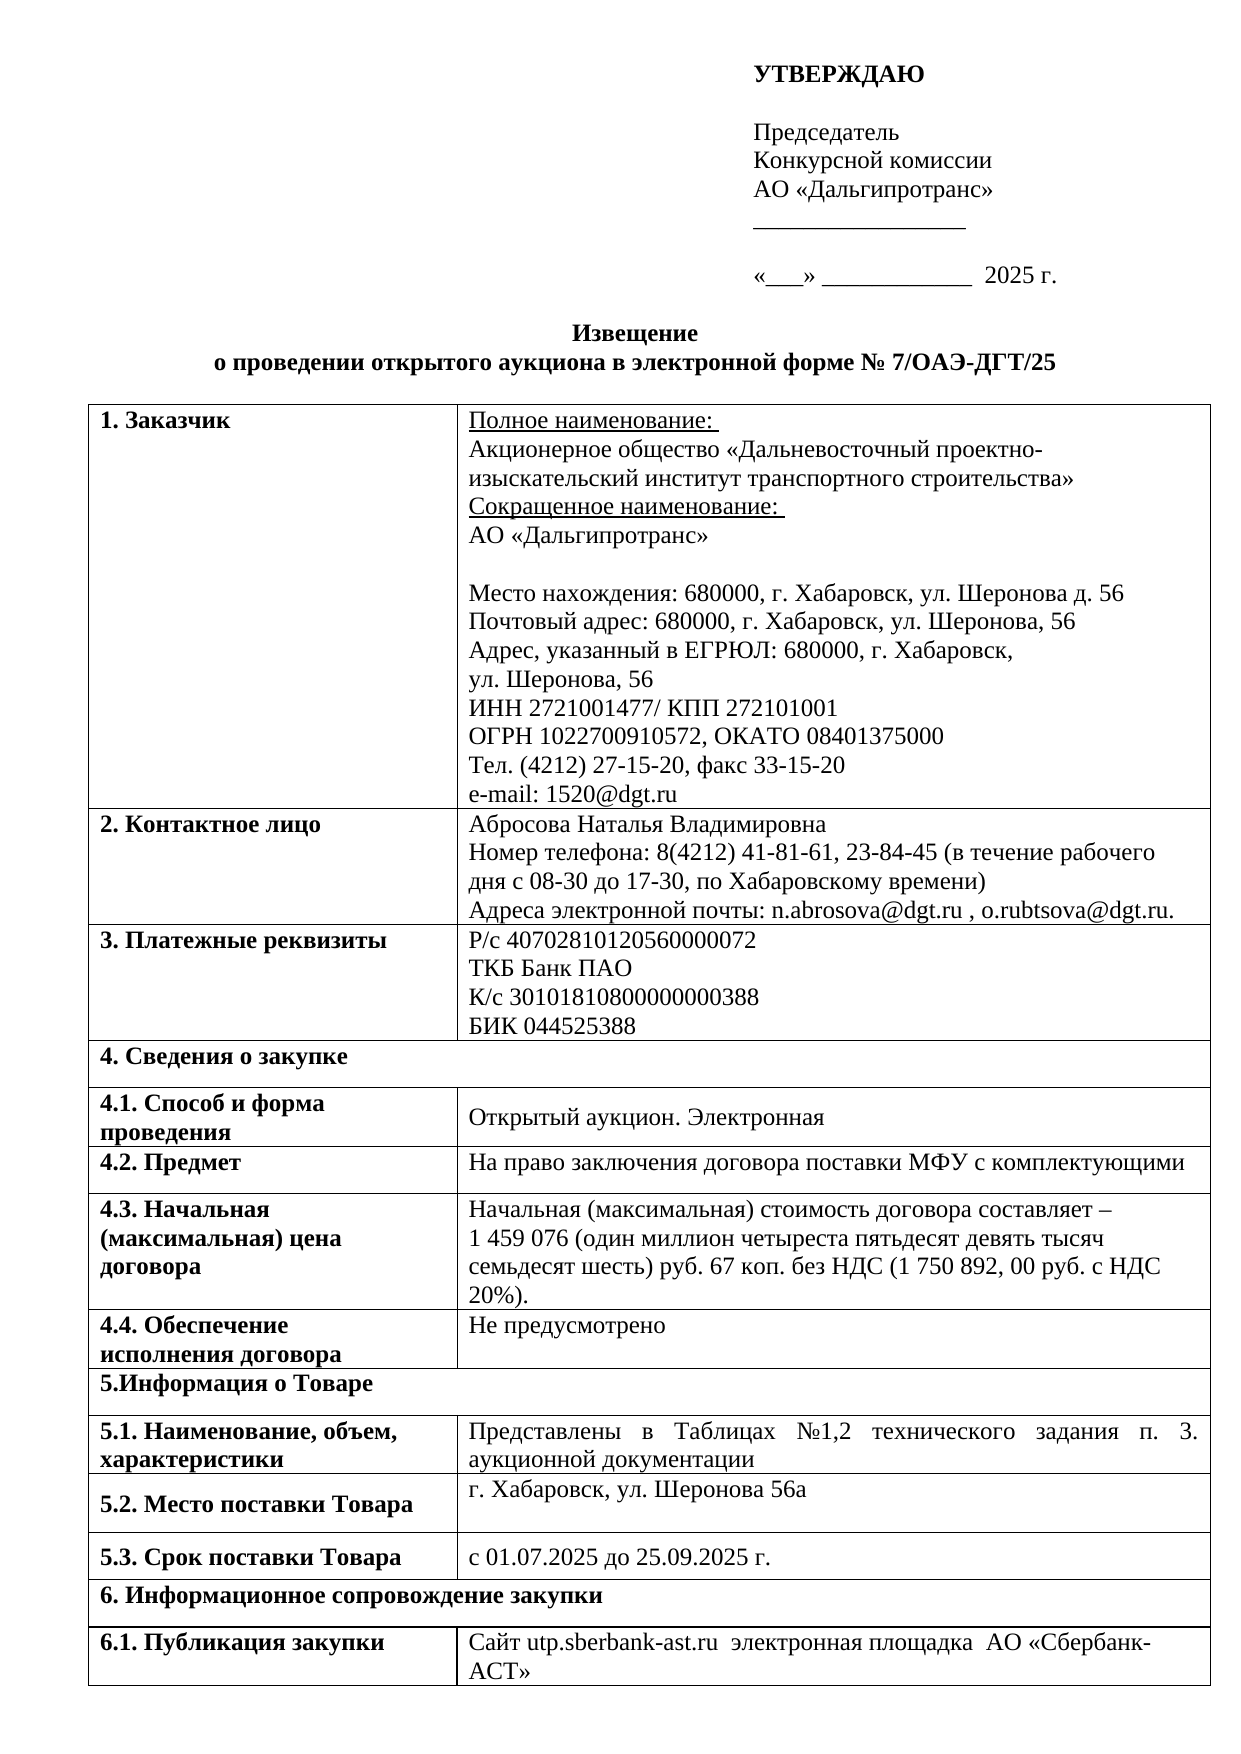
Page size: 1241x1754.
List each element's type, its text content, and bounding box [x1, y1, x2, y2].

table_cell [458, 1628, 1210, 1685]
table_cell 4.2. Предмет [89, 1147, 457, 1193]
text Председатель [753, 117, 1152, 145]
table_cell Не предусмотрено [458, 1310, 1210, 1367]
text Конкурсной комиссии [753, 145, 1152, 174]
table_cell г. Хабаровск, ул. Шеронова 56а [458, 1474, 1210, 1532]
table_cell 6. Информационное сопровождение закупки [89, 1580, 1210, 1626]
table_cell Абросова Наталья Владимировна Номер телефона: 8(4212) 41-81-61, 23-84-45 (в течение рабочего дня с 08-30 до 17-30, по Хабаровскому времени) Адреса электронной почты: n.abrosova@dgt.ru , o.rubtsova@dgt.ru. [458, 809, 1210, 924]
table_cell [89, 1628, 456, 1685]
text АО «Дальгипротранс» [753, 174, 1152, 203]
table_header 1. Заказчик [89, 405, 457, 808]
table_cell Начальная (максимальная) стоимость договора составляет – 1 459 076 (один миллион четыреста пятьдесят девять тысяч семьдесят шесть) руб. 67 коп. без НДС (1 750 892, 00 руб. с НДС 20%). [458, 1194, 1210, 1309]
table_cell На право заключения договора поставки МФУ с комплектующими [458, 1147, 1210, 1193]
table_cell с 01.07.2025 до 25.09.2025 г. [458, 1533, 1210, 1579]
table_cell 5.2. Место поставки Товара [89, 1474, 457, 1532]
table_cell 4.3. Начальная (максимальная) цена договора [89, 1194, 457, 1309]
table_cell 4.4. Обеспечение исполнения договора [89, 1310, 457, 1367]
table_cell 4. Сведения о закупке [89, 1041, 1210, 1087]
table_cell 3. Платежные реквизиты [89, 925, 457, 1040]
text УТВЕРЖДАЮ [753, 59, 1152, 88]
text о проведении открытого аукциона в электронной форме № 7/ОАЭ-ДГТ/25 [118, 347, 1152, 375]
table_cell Р/с 40702810120560000072 ТКБ Банк ПАО К/с 30101810800000000388 БИК 044525388 [458, 925, 1210, 1040]
text Извещение [118, 318, 1152, 347]
table_cell 5.1. Наименование, объем, характеристики [89, 1416, 457, 1473]
table_cell 5.Информация о Товаре [89, 1369, 1210, 1415]
table_cell Открытый аукцион. Электронная [458, 1088, 1210, 1146]
text _________________И.В. Бадяев [753, 203, 1152, 232]
table_cell 4.1. Способ и форма проведения [89, 1088, 457, 1146]
table_header Полное наименование: Акционерное общество «Дальневосточный проектно-изыскательский институт транспортного строительства» Сокращенное наименование: АО «Дальгипротранс» Место нахождения: 680000, г. Хабаровск, ул. Шеронова д. 56 Почтовый адрес: 680000, г. Хабаровск, ул. Шеронова, 56 Адрес, указанный в ЕГРЮЛ: 680000, г. Хабаровск, ул. Шеронова, 56 ИНН 2721001477/ КПП 272101001 ОГРН 1022700910572, ОКАТО 08401375000 Тел. (4212) 27-15-20, факс 33-15-20 e-mail: 1520@dgt.ru [458, 405, 1210, 808]
table_cell 2. Контактное лицо [89, 809, 457, 924]
table_cell Представлены в Таблицах №1,2 технического задания п. 3. аукционной документации [458, 1416, 1210, 1473]
text «___» ____________ 2025 г. [753, 260, 1152, 289]
table_cell 5.3. Срок поставки Товара [89, 1533, 457, 1579]
